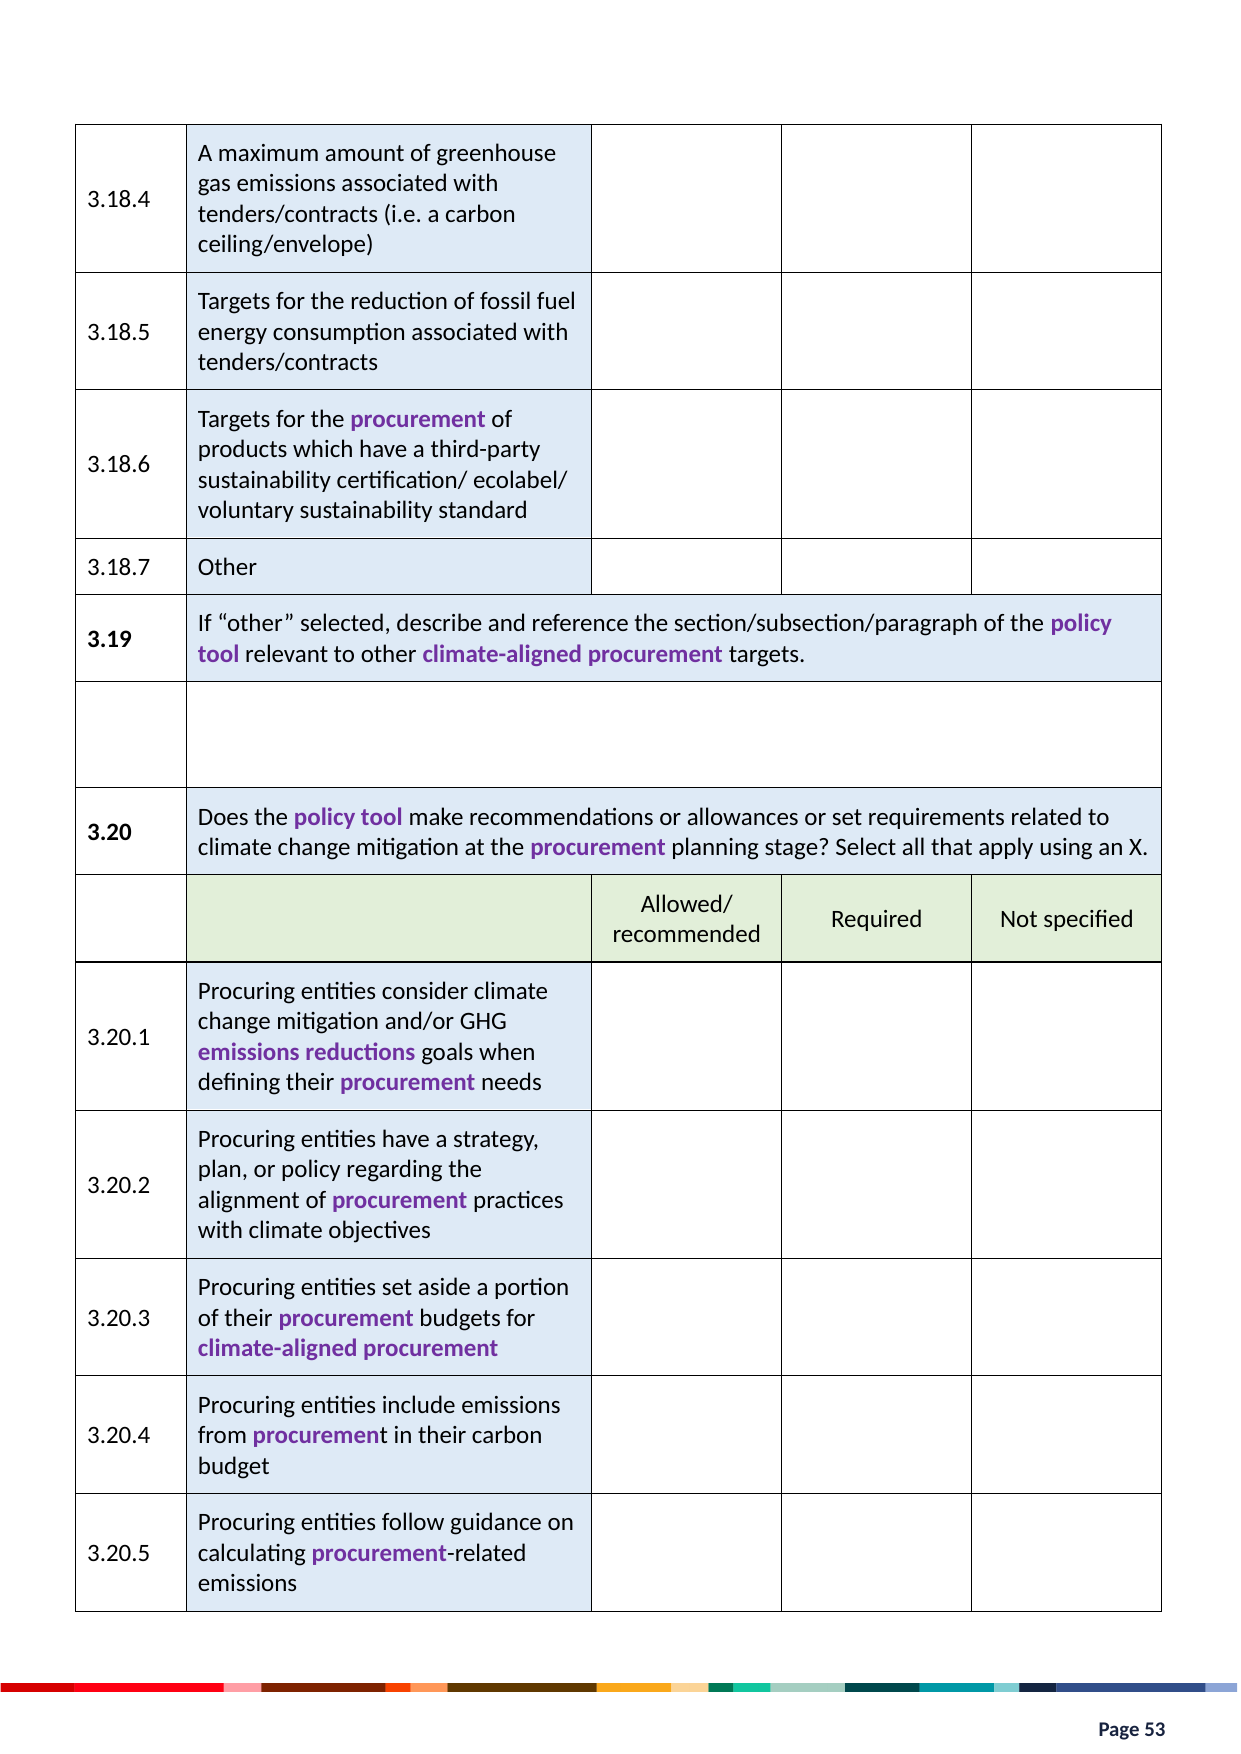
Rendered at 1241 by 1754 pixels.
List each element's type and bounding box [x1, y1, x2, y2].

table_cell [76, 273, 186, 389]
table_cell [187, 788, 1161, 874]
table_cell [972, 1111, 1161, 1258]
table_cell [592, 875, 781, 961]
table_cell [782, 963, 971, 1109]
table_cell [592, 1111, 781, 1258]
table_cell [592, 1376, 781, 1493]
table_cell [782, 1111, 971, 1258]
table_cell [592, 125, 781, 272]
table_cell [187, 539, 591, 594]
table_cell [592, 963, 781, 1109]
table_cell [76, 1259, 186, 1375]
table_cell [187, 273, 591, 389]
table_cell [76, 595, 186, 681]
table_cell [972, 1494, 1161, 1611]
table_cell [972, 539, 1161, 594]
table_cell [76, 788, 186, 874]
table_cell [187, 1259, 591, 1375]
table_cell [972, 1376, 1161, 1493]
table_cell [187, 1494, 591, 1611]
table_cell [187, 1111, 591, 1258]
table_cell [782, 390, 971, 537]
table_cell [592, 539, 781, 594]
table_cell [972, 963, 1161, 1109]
picture [0, 1683, 1236, 1692]
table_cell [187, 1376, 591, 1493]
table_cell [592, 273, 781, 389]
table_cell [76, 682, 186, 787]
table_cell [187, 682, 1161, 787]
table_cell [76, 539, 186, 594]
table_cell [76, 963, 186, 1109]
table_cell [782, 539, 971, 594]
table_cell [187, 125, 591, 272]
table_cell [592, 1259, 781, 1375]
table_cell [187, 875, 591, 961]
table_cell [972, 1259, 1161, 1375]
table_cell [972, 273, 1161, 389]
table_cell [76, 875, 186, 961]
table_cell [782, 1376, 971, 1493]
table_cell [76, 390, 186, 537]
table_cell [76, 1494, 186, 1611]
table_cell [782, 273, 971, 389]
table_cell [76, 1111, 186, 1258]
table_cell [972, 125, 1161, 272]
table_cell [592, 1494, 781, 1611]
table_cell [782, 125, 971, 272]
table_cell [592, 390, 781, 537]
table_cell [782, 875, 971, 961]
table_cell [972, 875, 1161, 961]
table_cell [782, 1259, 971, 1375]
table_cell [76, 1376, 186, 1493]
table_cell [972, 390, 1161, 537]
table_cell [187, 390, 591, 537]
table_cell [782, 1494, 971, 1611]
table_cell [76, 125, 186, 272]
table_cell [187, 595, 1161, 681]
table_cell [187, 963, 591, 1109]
